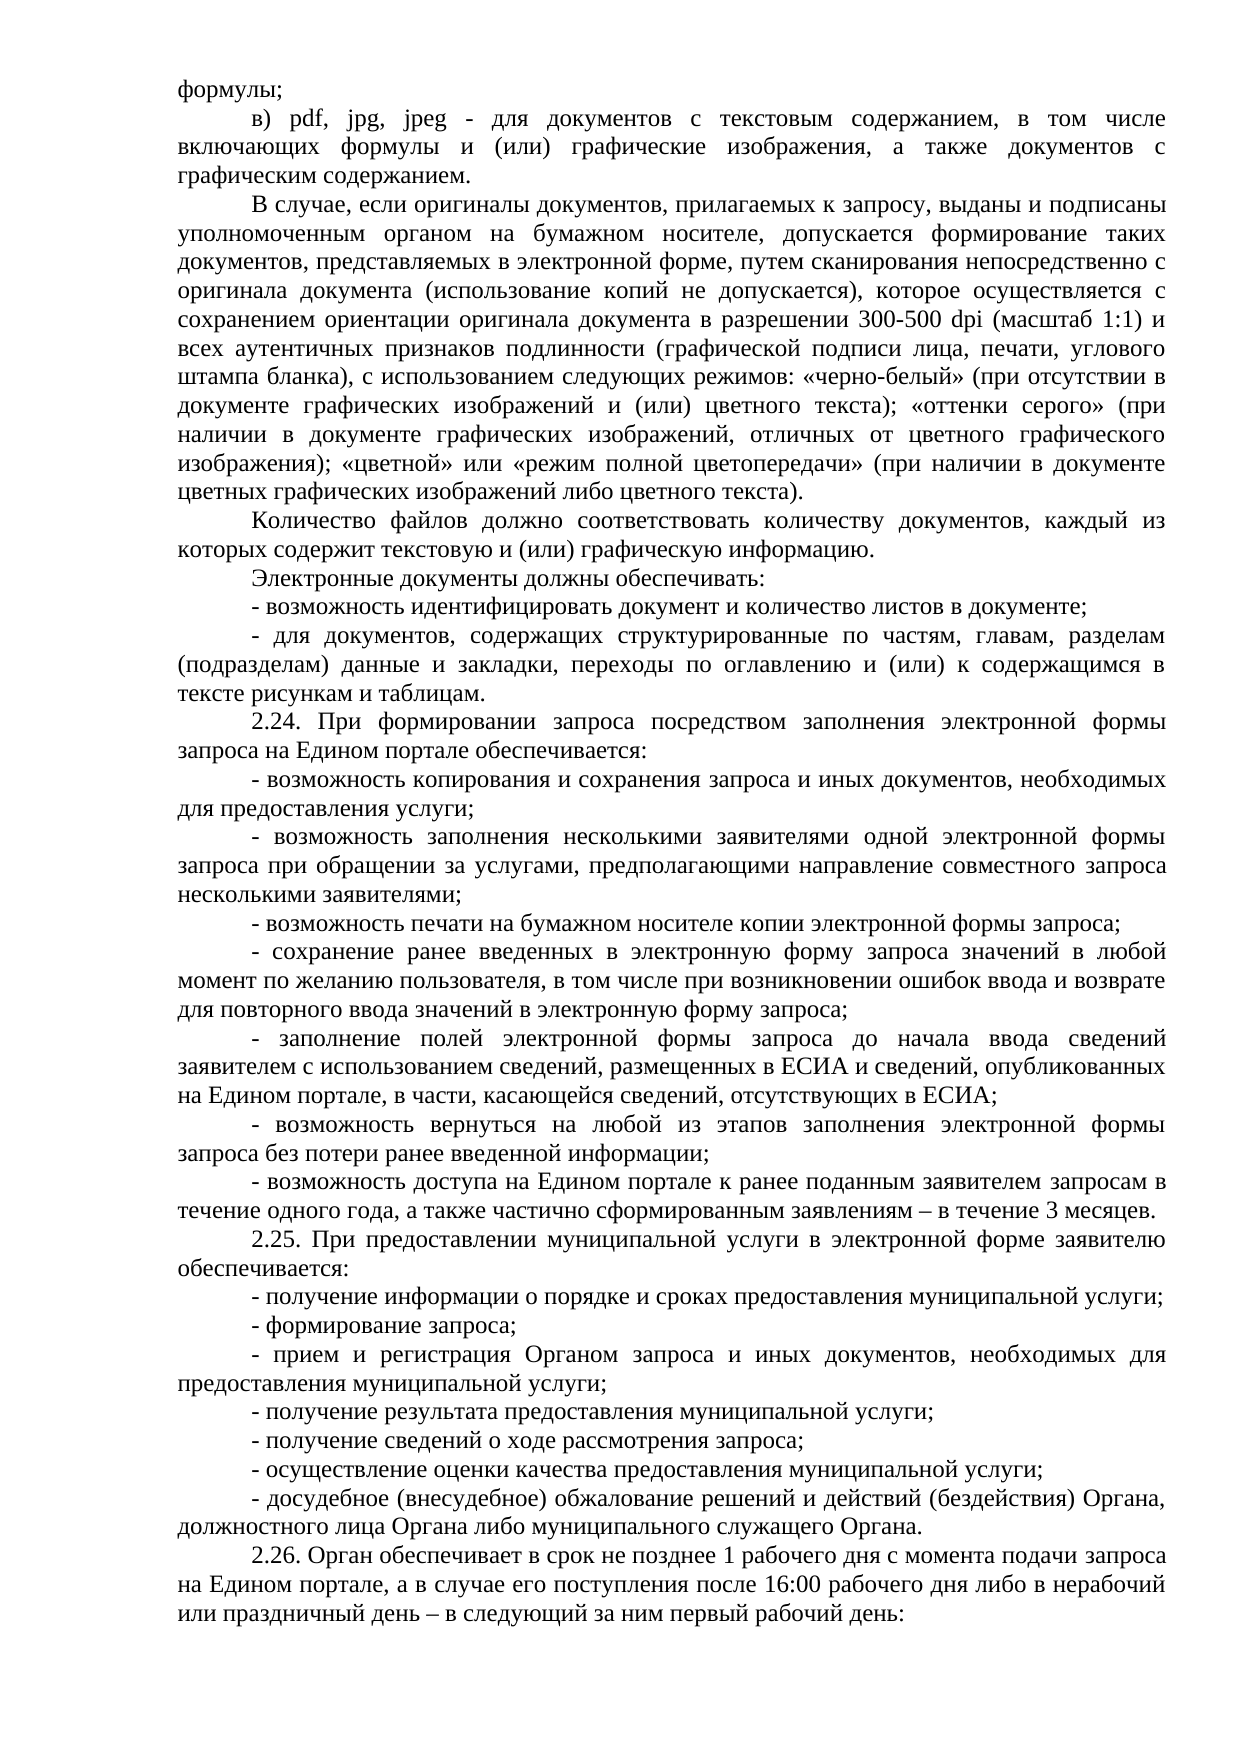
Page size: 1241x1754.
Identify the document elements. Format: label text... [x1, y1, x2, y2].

text в) pdf, jpg, jpeg - для документов с текстовым содержанием, в том числе включающих формулы и (или) графические изображения, а также документов с графическим содержанием. [177, 103, 1167, 189]
text - возможность заполнения несколькими заявителями одной электронной формы запроса при обращении за услугами, предполагающими направление совместного запроса несколькими заявителями; [177, 821, 1167, 908]
list - получение сведений о ходе рассмотрения запроса; [177, 1425, 1167, 1454]
text - возможность доступа на Едином портале к ранее поданным заявителем запросам в течение одного года, а также частично сформированным заявлениям – в течение 3 месяцев. [177, 1166, 1167, 1224]
text - возможность идентифицировать документ и количество листов в документе; [177, 591, 1167, 620]
text - сохранение ранее введенных в электронную форму запроса значений в любой момент по желанию пользователя, в том числе при возникновении ошибок ввода и возврате для повторного ввода значений в электронную форму запроса; [177, 936, 1167, 1023]
list - осуществление оценки качества предоставления муниципальной услуги; [177, 1454, 1167, 1483]
text - возможность копирования и сохранения запроса и иных документов, необходимых для предоставления услуги; [177, 764, 1167, 821]
text 2.25. При предоставлении муниципальной услуги в электронной форме заявителю обеспечивается: [177, 1224, 1167, 1281]
list - получение результата предоставления муниципальной услуги; [177, 1396, 1167, 1425]
text 2.24. При формировании запроса посредством заполнения электронной формы запроса на Едином портале обеспечивается: [177, 706, 1167, 764]
text - для документов, содержащих структурированные по частям, главам, разделам (подразделам) данные и закладки, переходы по оглавлению и (или) к содержащимся в тексте рисункам и таблицам. [177, 620, 1167, 706]
text - возможность вернуться на любой из этапов заполнения электронной формы запроса без потери ранее введенной информации; [177, 1109, 1167, 1166]
text 2.26. Орган обеспечивает в срок не позднее 1 рабочего дня с момента подачи запроса на Едином портале, а в случае его поступления после 16:00 рабочего дня либо в нерабочий или праздничный день – в следующий за ним первый рабочий день: [177, 1540, 1167, 1626]
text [177, 74, 1167, 103]
list - получение информации о порядке и сроках предоставления муниципальной услуги; [177, 1281, 1167, 1310]
text - возможность печати на бумажном носителе копии электронной формы запроса; [177, 908, 1167, 936]
list - прием и регистрация Органом запроса и иных документов, необходимых для предоставления муниципальной услуги; [177, 1339, 1167, 1396]
list - досудебное (внесудебное) обжалование решений и действий (бездействия) Органа, должностного лица Органа либо муниципального служащего Органа. [177, 1483, 1167, 1540]
list - формирование запроса; [177, 1310, 1167, 1339]
text - заполнение полей электронной формы запроса до начала ввода сведений заявителем с использованием сведений, размещенных в ЕСИА и сведений, опубликованных на Едином портале, в части, касающейся сведений, отсутствующих в ЕСИА; [177, 1023, 1167, 1109]
text Электронные документы должны обеспечивать: [177, 563, 1167, 591]
text Количество файлов должно соответствовать количеству документов, каждый из которых содержит текстовую и (или) графическую информацию. [177, 505, 1167, 563]
text В случае, если оригиналы документов, прилагаемых к запросу, выданы и подписаны уполномоченным органом на бумажном носителе, допускается формирование таких документов, представляемых в электронной форме, путем сканирования непосредственно с оригинала документа (использование копий не допускается), которое осуществляется с сохранением ориентации оригинала документа в разрешении 300-500 dpi (масштаб 1:1) и всех аутентичных признаков подлинности (графической подписи лица, печати, углового штампа бланка), с использованием следующих режимов: «черно-белый» (при отсутствии в документе графических изображений и (или) цветного текста); «оттенки серого» (при наличии в документе графических изображений, отличных от цветного графического изображения); «цветной» или «режим полной цветопередачи» (при наличии в документе цветных графических изображений либо цветного текста). [177, 189, 1167, 505]
